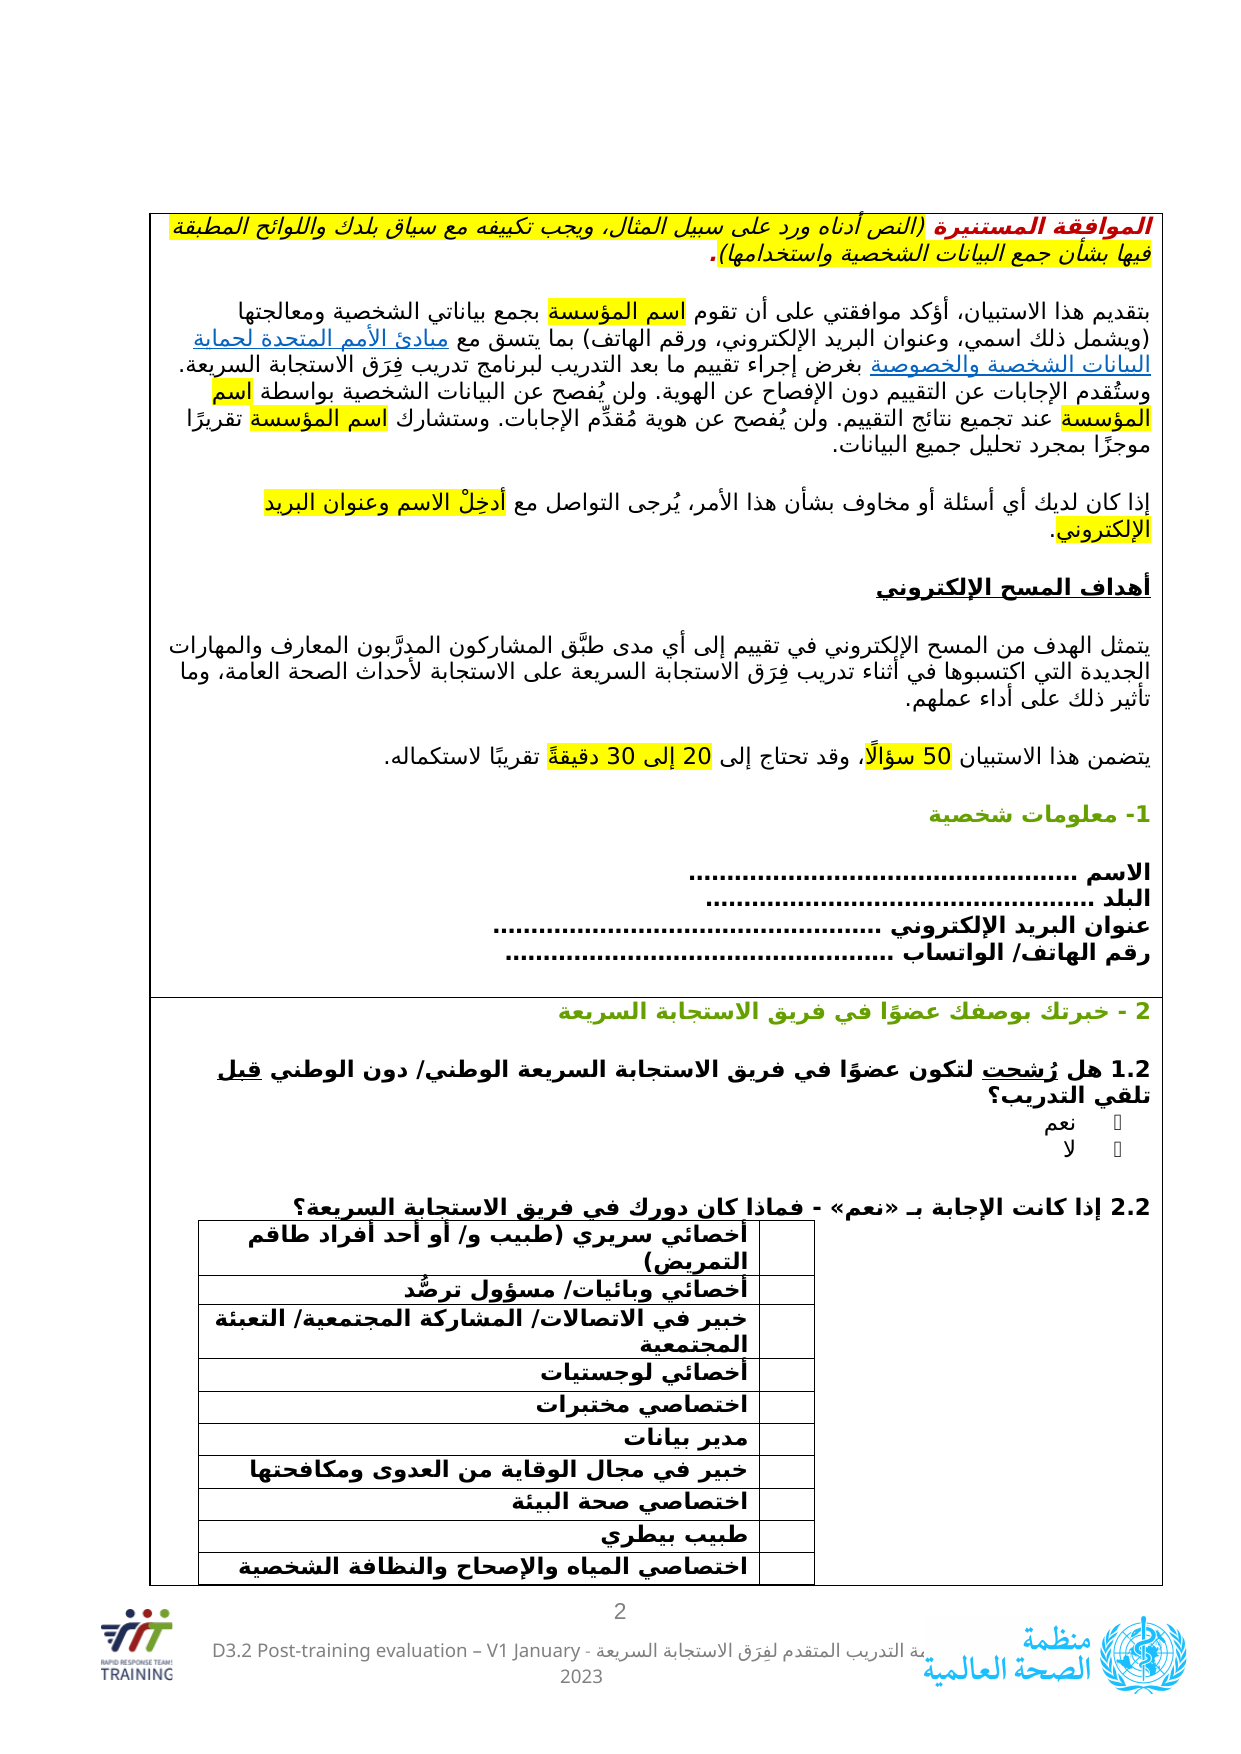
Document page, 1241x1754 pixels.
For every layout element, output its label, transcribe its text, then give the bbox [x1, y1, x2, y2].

table_header الموافقة المستنيرة (النص أدناه ورد على سبيل المثال، ويجب تكييفه مع سياق بلدك واللوائح المطبقة فيها بشأن جمع البيانات الشخصية واستخدامها). بتقديم هذا الاستبيان، أؤكد موافقتي على أن تقوم اسم المؤسسة بجمع بياناتي الشخصية ومعالجتها (ويشمل ذلك اسمي، وعنوان البريد الإلكتروني، ورقم الهاتف) بما يتسق مع مبادئ الأمم المتحدة لحماية البيانات الشخصية والخصوصية بغرض إجراء تقييم ما بعد التدريب لبرنامج تدريب فِرَق الاستجابة السريعة. وستُقدم الإجابات عن التقييم دون الإفصاح عن الهوية. ولن يُفصح عن البيانات الشخصية بواسطة اسم المؤسسة عند تجميع نتائج التقييم. ولن يُفصح عن هوية مُقدِّم الإجابات. وستشارك اسم المؤسسة تقريرًا موجزًا بمجرد تحليل جميع البيانات. إذا كان لديك أي أسئلة أو مخاوف بشأن هذا الأمر، يُرجى التواصل مع أدخِلْ الاسم وعنوان البريد الإلكتروني. أهداف المسح الإلكتروني يتمثل الهدف من المسح الإلكتروني في تقييم إلى أي مدى طبَّق المشاركون المدرَّبون المعارف والمهارات الجديدة التي اكتسبوها في أثناء تدريب فِرَق الاستجابة السريعة على الاستجابة لأحداث الصحة العامة، وما تأثير ذلك على أداء عملهم. يتضمن هذا الاستبيان 50 سؤالًا، وقد تحتاج إلى 20 إلى 30 دقيقةً تقريبًا لاستكماله. 1- معلومات شخصية الاسم …………………………………………… البلد …………………………………………… عنوان البريد الإلكتروني …………………………………………… رقم الهاتف/ الواتساب …………………………………………… [151, 214, 1162, 997]
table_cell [151, 998, 1162, 1585]
picture [924, 1616, 1187, 1694]
